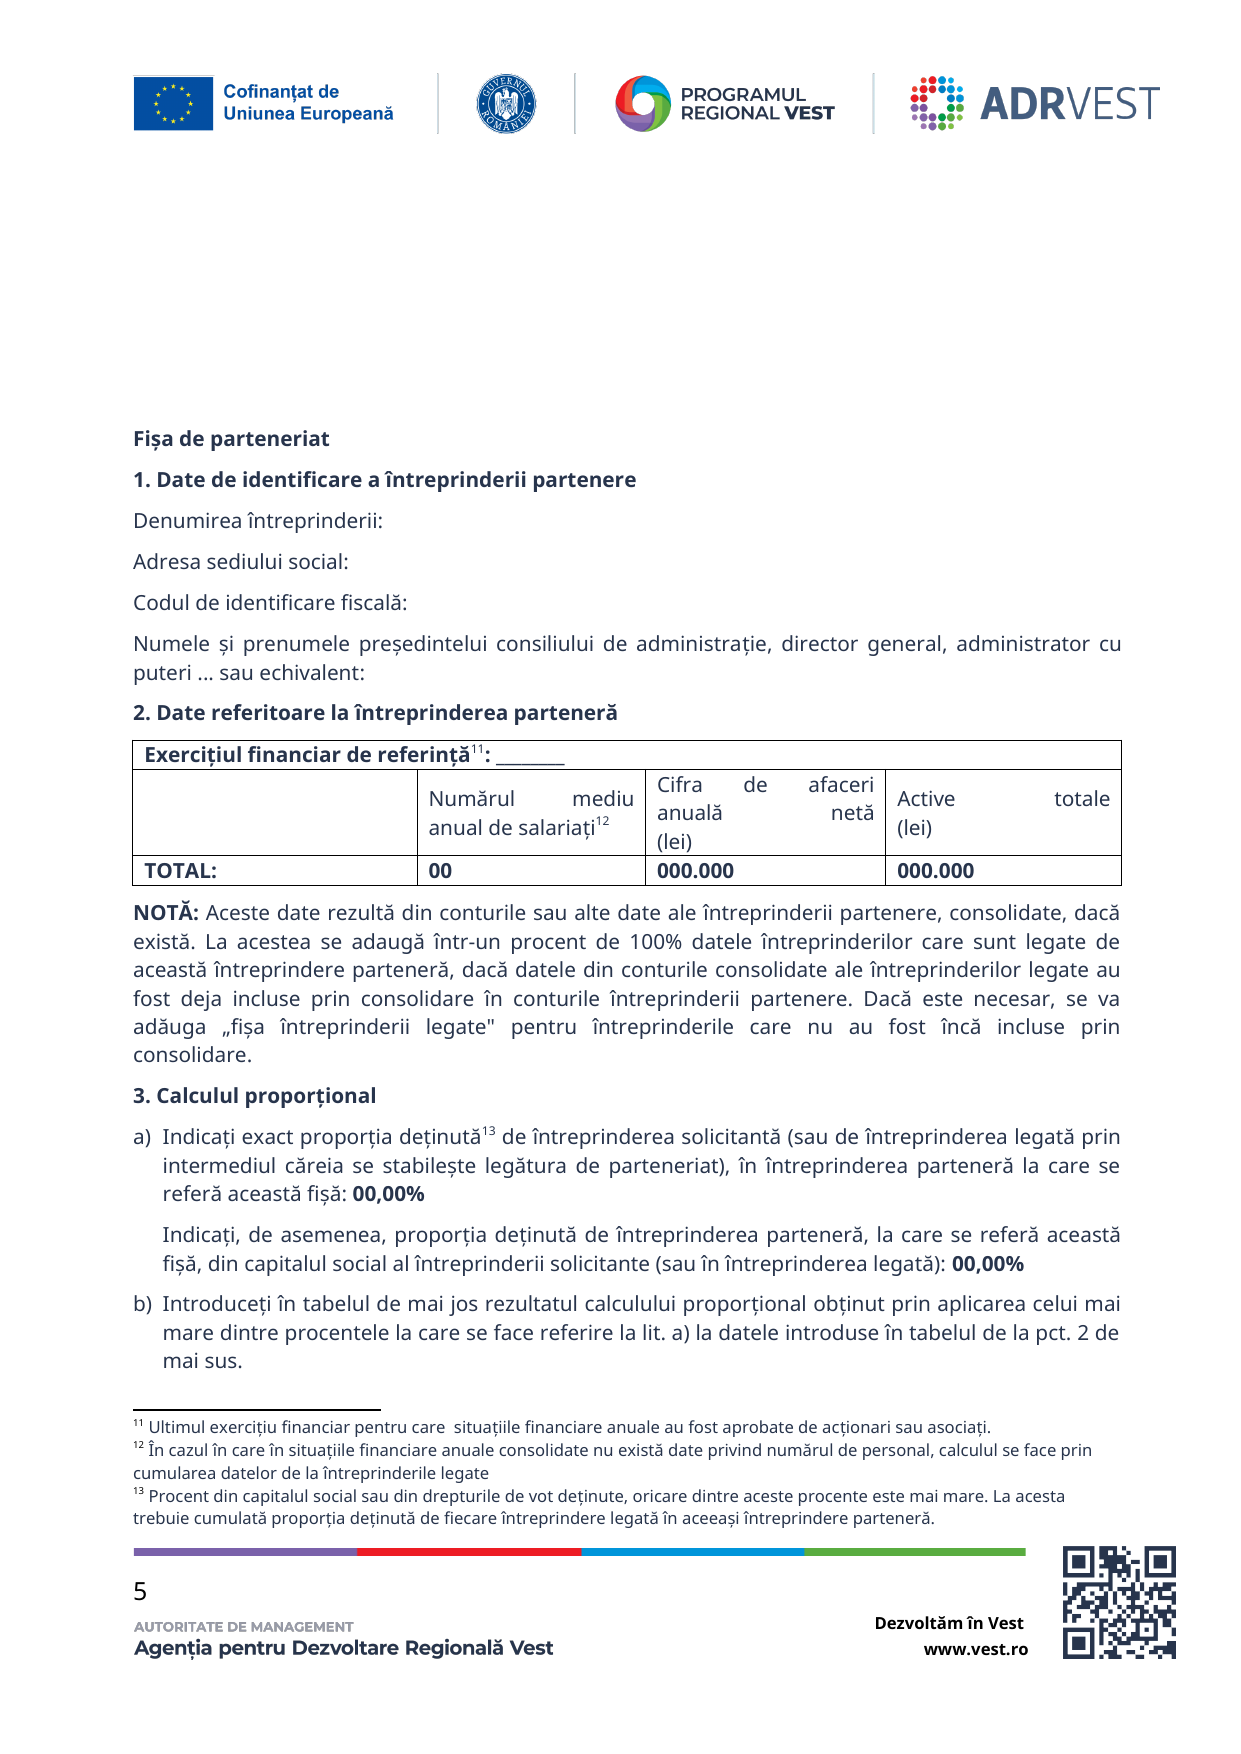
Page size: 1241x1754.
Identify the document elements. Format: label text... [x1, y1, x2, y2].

table_cell TOTAL: [133, 856, 417, 885]
table_cell 00 [418, 856, 645, 885]
list Introduceţi în tabelul de mai jos rezultatul calculului proporţional obţinut prin aplicarea celui mai mare dintre procentele la care se face referire la lit. a) la datele introduse în tabelul de la pct. 2 de mai sus. [133, 1289, 1122, 1375]
table_cell Active totale (lei) [886, 770, 1121, 855]
text NOTĂ: Aceste date rezultă din conturile sau alte date ale întreprinderii partenere, consolidate, dacă există. La acestea se adaugă într-un procent de 100% datele întreprinderilor care sunt legate de această întreprindere parteneră, dacă datele din conturile consolidate ale întreprinderilor legate au fost deja incluse prin consolidare în conturile întreprinderii partenere. Dacă este necesar, se va adăuga „fişa întreprinderii legate" pentru întreprinderile care nu au fost încă incluse prin consolidare. [133, 898, 1122, 1069]
picture [132, 73, 1160, 134]
table_cell Cifra de afaceri anuală netă (lei) [646, 770, 885, 855]
table_cell 000.000 [646, 856, 885, 885]
subtitle Fişa de parteneriat [133, 424, 1122, 453]
table_cell 000.000 [886, 856, 1121, 885]
text Numele şi prenumele preşedintelui consiliului de administraţie, director general, administrator cu puteri ... sau echivalent: [133, 629, 1122, 686]
table_cell Numărul mediu anual de salariaţi [418, 770, 645, 855]
table_header Exerciţiul financiar de referinţă: ________ [133, 741, 1121, 769]
text 2. Date referitoare la întreprinderea parteneră [133, 698, 1122, 727]
text Adresa sediului social: [133, 547, 1122, 576]
text Codul de identificare fiscală: [133, 588, 1122, 617]
table_cell [133, 770, 417, 855]
list Indicaţi exact proporţia deţinută de întreprinderea solicitantă (sau de întreprinderea legată prin intermediul căreia se stabileşte legătura de parteneriat), în întreprinderea parteneră la care se referă această fişă: 00,00% [133, 1122, 1122, 1208]
text 3. Calculul proporţional [133, 1081, 1122, 1110]
picture [1054, 1537, 1185, 1668]
text Indicaţi, de asemenea, proporţia deţinută de întreprinderea parteneră, la care se referă această fişă, din capitalul social al întreprinderii solicitante (sau în întreprinderea legată): 00,00% [162, 1220, 1122, 1277]
text 1. Date de identificare a întreprinderii partenere [133, 465, 1122, 494]
text Denumirea întreprinderii: [133, 506, 1122, 535]
